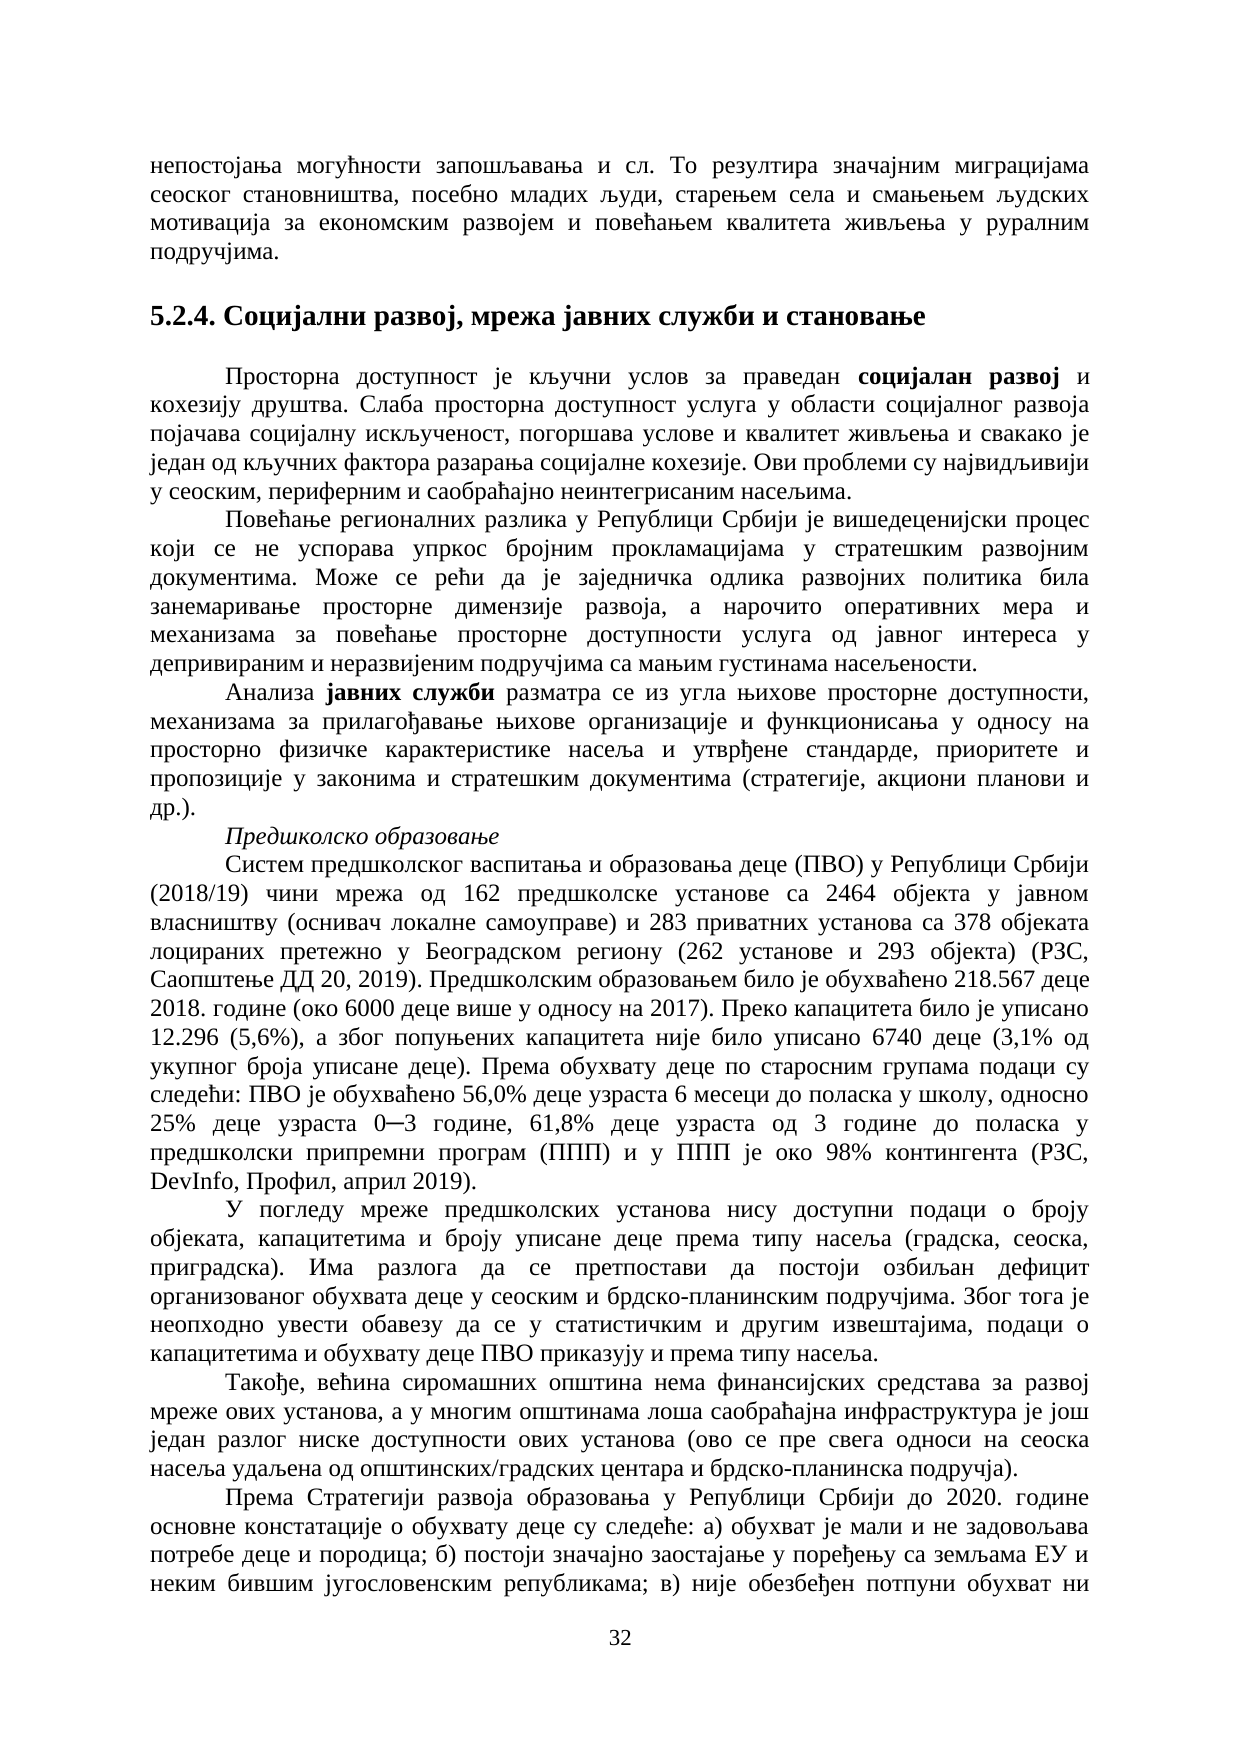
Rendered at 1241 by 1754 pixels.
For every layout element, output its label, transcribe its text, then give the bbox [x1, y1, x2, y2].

text Повећање регионалних разлика у Републици Србији је вишедеценијски процес који се не успорава упркос бројним прокламацијама у стратешким развојним документима. Може се рећи да је заједничка одлика развојних политика била занемаривање просторне димензије развоја, а нарочито оперативних мера и механизама за повећање просторне доступности услуга од јавног интереса у депривираним и неразвијеним подручјима са мањим густинама насељености. [150, 504, 1090, 677]
text Такође, већина сиромашних општина нема финансијских средстава за развој мреже ових установа, а у многим општинама лоша саобраћајна инфраструктура је још један разлог ниске доступности ових установа (ово се пре свега односи на сеоска насеља удаљена од општинских/градских центара и брдско-планинска подручја). [150, 1367, 1090, 1482]
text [150, 1482, 1090, 1597]
text Анализа јавних служби разматра се из угла њихове просторне доступности, механизама за прилагођавање њихове организације и функционисања у односу на просторно физичке карактеристике насеља и утврђене стандарде, приоритете и пропозиције у законима и стратешким документима (стратегије, акциони планови и др.). [150, 677, 1090, 821]
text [150, 150, 1090, 265]
text У погледу мреже предшколских установа нису доступни подаци о броју објеката, капацитетима и броју уписане деце према типу насеља (градска, сеоска, приградска). Има разлога да се претпостави да постоји озбиљан дефицит организованог обухвата деце у сеоским и брдско-планинским подручјима. Због тога је неопходно увести обавезу да се у статистичким и другим извештајима, подаци о капацитетима и обухвату деце ПВО приказују и према типу насеља. [150, 1194, 1090, 1367]
text Предшколско образовање [150, 821, 1090, 849]
text Систем предшколског васпитања и образовања деце (ПВО) у Републици Србији (2018/19) чини мрежа од 162 предшколске установе са 2464 објекта у јавном власништву (оснивач локалне самоуправе) и 283 приватних установа са 378 објеката лоцираних претежно у Београдском региону (262 установе и 293 објекта) (РЗС, Саопштење ДД 20, 2019). Предшколским образовањем било је обухваћено 218.567 деце 2018. године (око 6000 деце више у односу на 2017). Преко капацитета било је уписано 12.296 (5,6%), а због попуњених капацитета није било уписано 6740 деце (3,1% од укупног броја уписане деце). Према обухвату деце по старосним групама подаци су следећи: ПВО је обухваћено 56,0% деце узраста 6 месеци до поласка у школу, односно 25% деце узраста 0─3 године, 61,8% деце узраста од 3 године до поласка у предшколски припремни програм (ППП) и у ППП је око 98% контингента (РЗС, DevInfo, Профил, април 2019). [150, 849, 1090, 1194]
text Просторна доступност је кључни услов за праведан социјалан развој и кохезију друштва. Слаба просторна доступност услуга у области социјалног развоја појачава социјалну искљученост, погоршава услове и квалитет живљења и свакако је један од кључних фактора разарања социјалне кохезије. Ови проблеми су највидљивији у сеоским, периферним и саобраћајно неинтегрисаним насељима. [150, 361, 1090, 504]
text 5.2.4. Социјални развој, мрежа јавних служби и становање [150, 298, 1090, 332]
